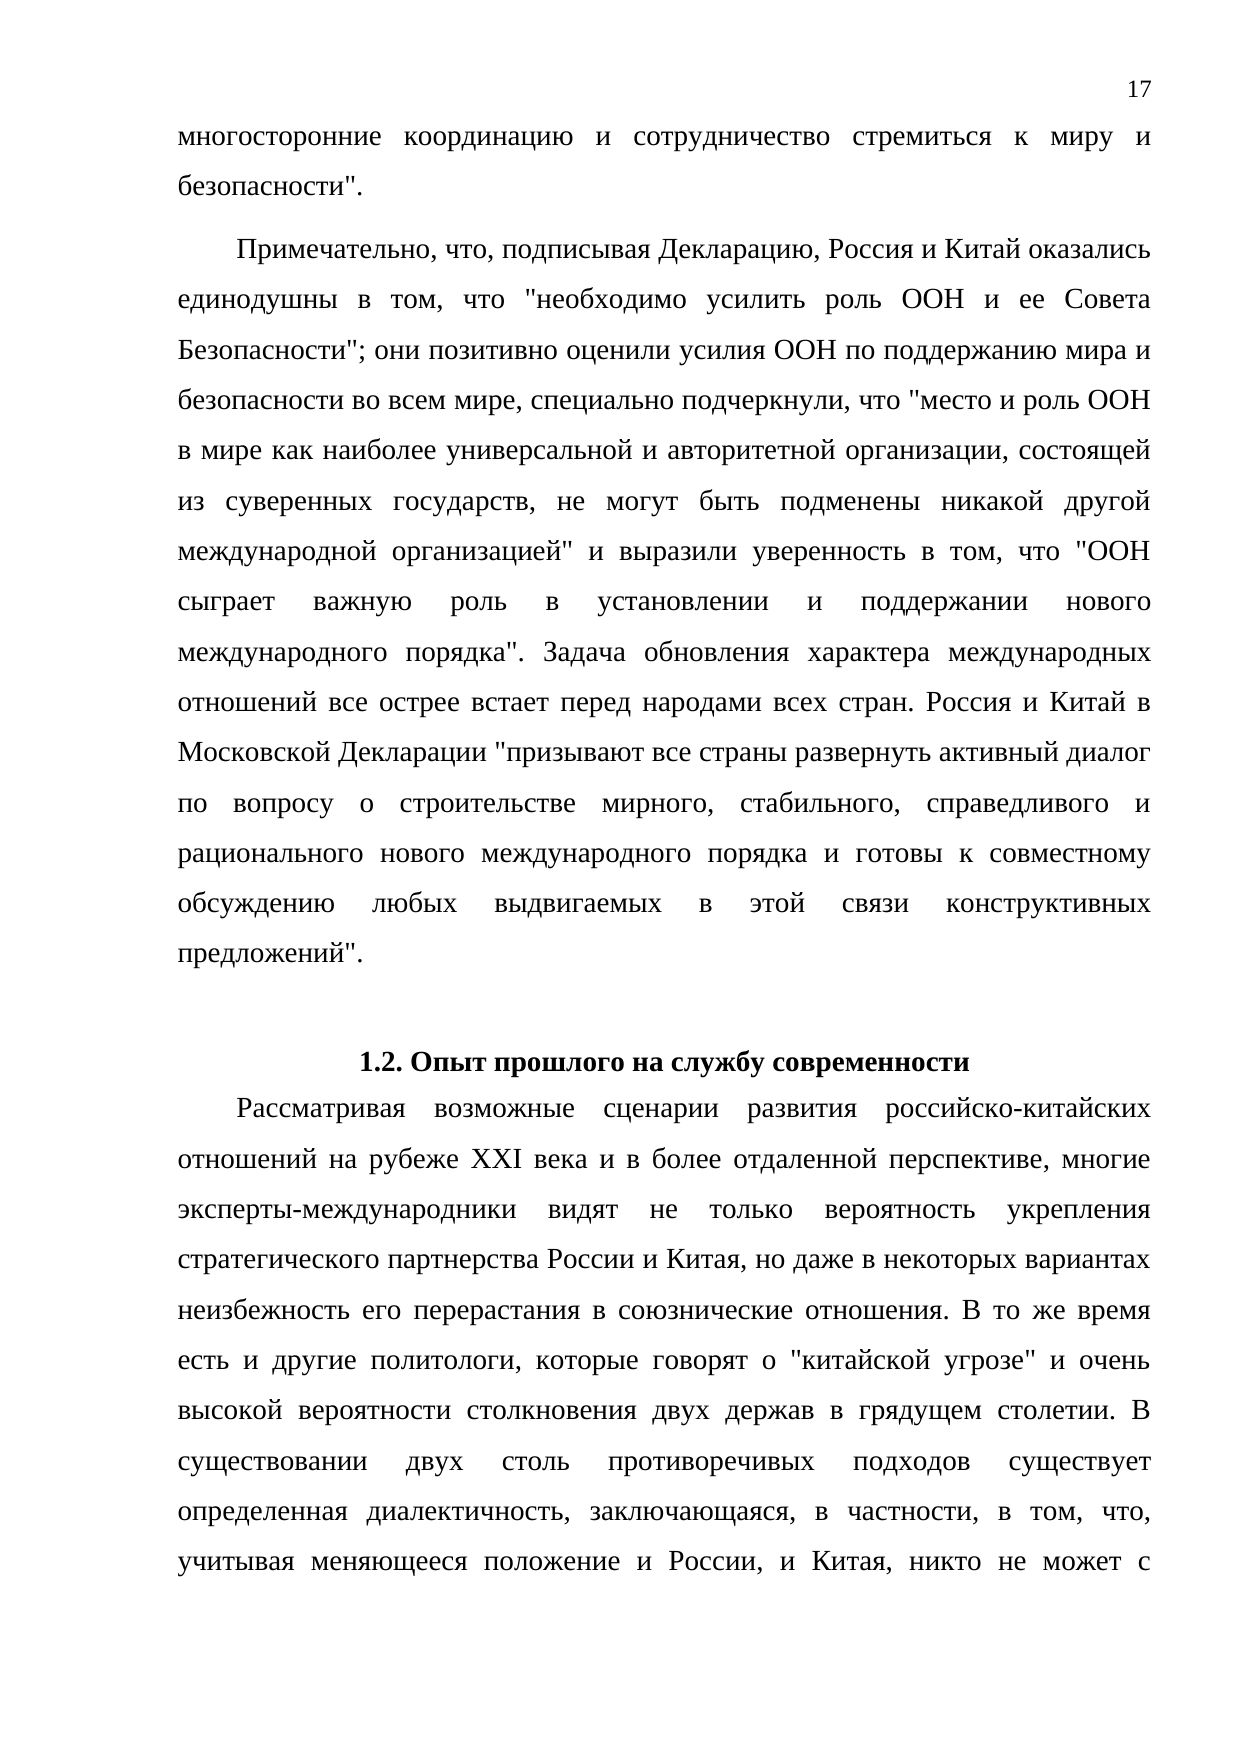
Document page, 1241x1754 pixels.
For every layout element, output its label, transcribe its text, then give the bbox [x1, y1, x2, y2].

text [177, 1091, 1152, 1577]
text 1.2. Опыт прошлого на службу современности [177, 1044, 1152, 1078]
text Примечательно, что, подписывая Декларацию, Россия и Китай оказались единодушны в том, что "необходимо усилить роль ООН и ее Совета Безопасности"; они позитивно оценили усилия ООН по поддержанию мира и безопасности во всем мире, специально подчеркнули, что "место и роль ООН в мире как наиболее универсальной и авторитетной организации, состоящей из суверенных государств, не могут быть подменены никакой другой международной организацией" и выразили уверенность в том, что "ООН сыграет важную роль в установлении и поддержании нового международного порядка". Задача обновления характера международных отношений все острее встает перед народами всех стран. Россия и Китай в Московской Декларации "призывают все страны развернуть активный диалог по вопросу о строительстве мирного, стабильного, справедливого и рационального нового международного порядка и готовы к совместному обсуждению любых выдвигаемых в этой связи конструктивных предложений". [177, 231, 1152, 969]
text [177, 118, 1152, 202]
